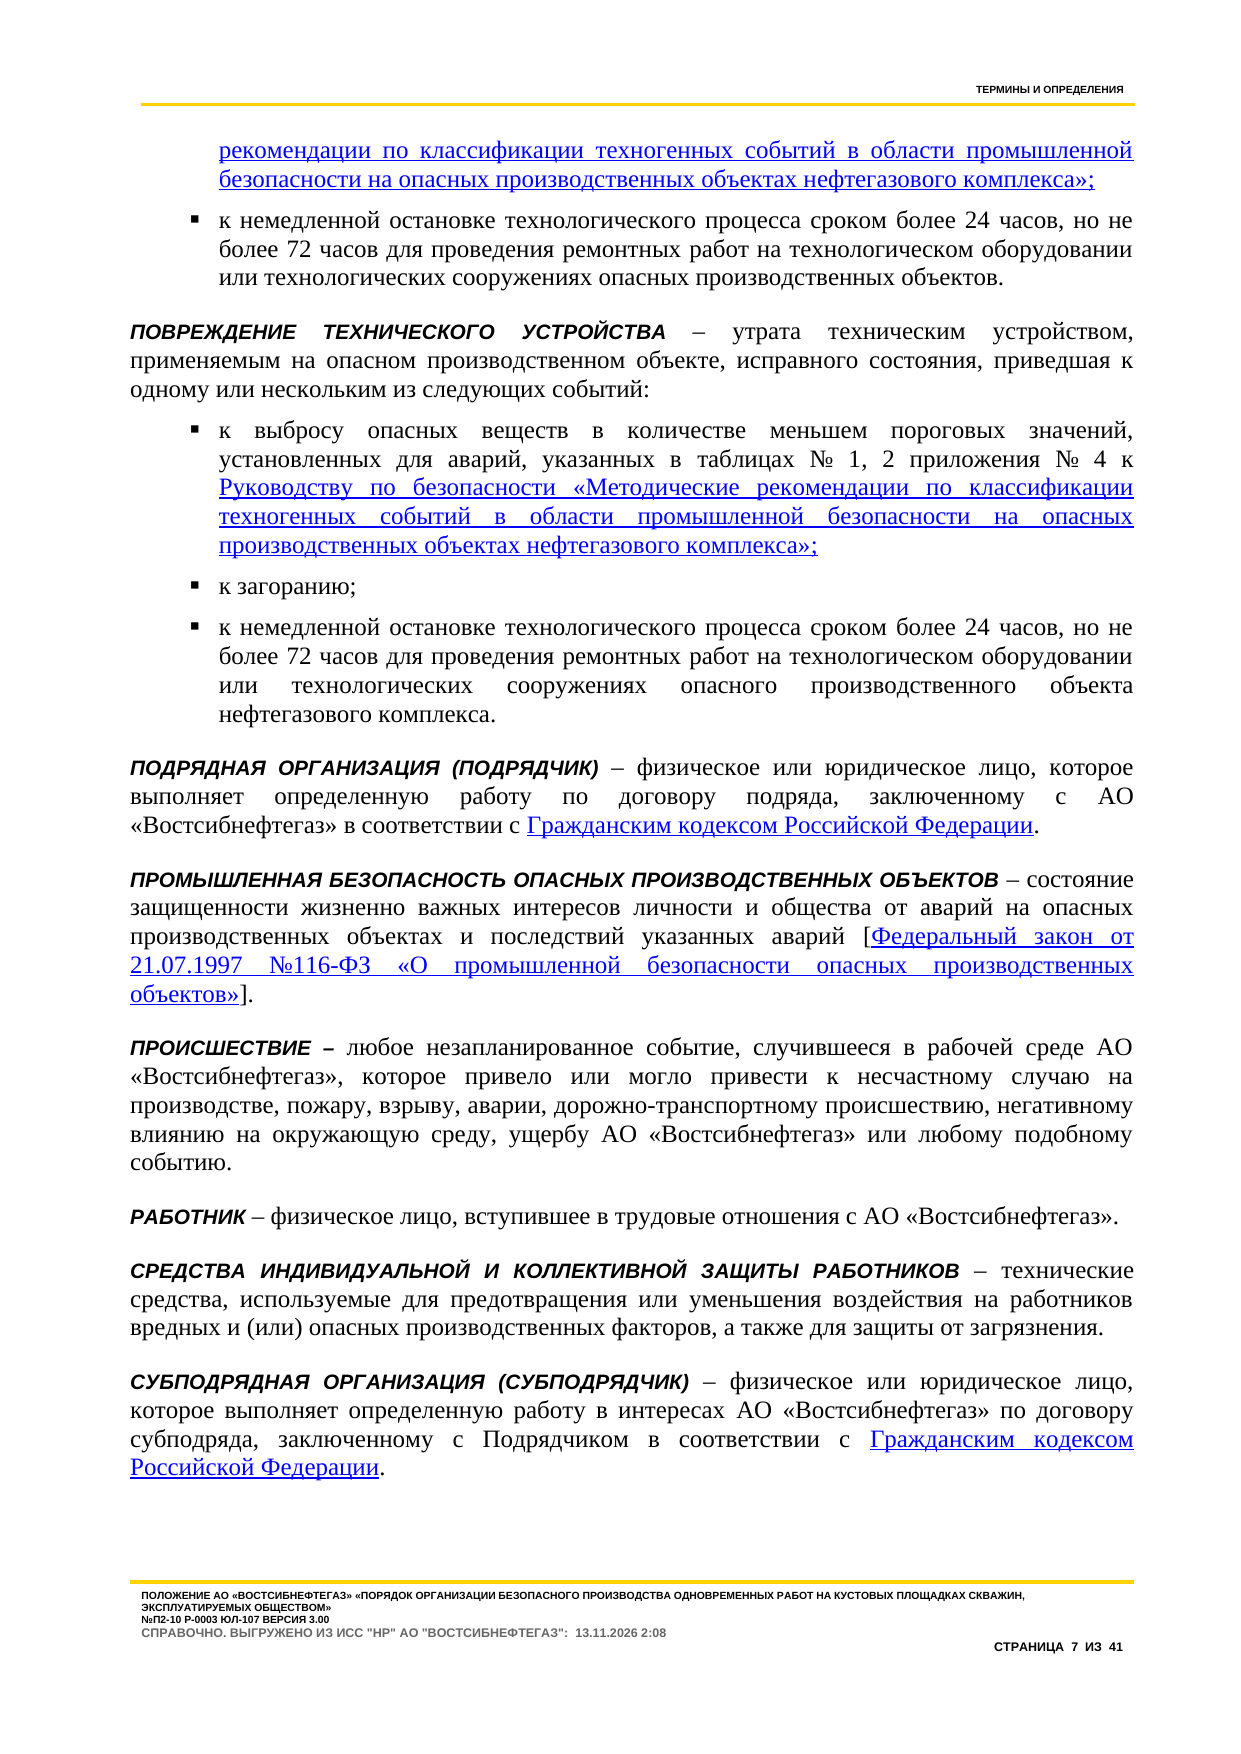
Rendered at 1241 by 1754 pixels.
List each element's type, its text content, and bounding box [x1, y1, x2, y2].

subtitle повреждение технического устройства – утрата техническим устройством, применяемым на опасном производственном объекте, исправного состояния, приведшая к одному или нескольким из следующих событий: [130, 316, 1134, 402]
text ПРОИСШЕСТВИЕ – любое незапланированное событие, случившееся в рабочей среде АО «Востсибнефтегаз», которое привело или могло привести к несчастному случаю на производстве, пожару, взрыву, аварии, дорожно-транспортному происшествию, негативному влиянию на окружающую среду, ущербу АО «Востсибнефтегаз» или любому подобному событию. [130, 1032, 1134, 1176]
text ПРОМЫШЛЕННАЯ БЕЗОПАСНОСТЬ ОПАСНЫХ ПРОИЗВОДСТВЕННЫХ ОБЪЕКТОВ – состояние защищенности жизненно важных интересов личности и общества от аварий на опасных производственных объектах и последствий указанных аварий [Федеральный закон от 21.07.1997 №116-ФЗ «О промышленной безопасности опасных производственных объектов»]. [130, 976, 1134, 1007]
text СУБПОДРЯДНАЯ ОРГАНИЗАЦИЯ (СУБПОДРЯДЧИК) – физическое или юридическое лицо, которое выполняет определенную работу в интересах АО «Востсибнефтегаз» по договору субподряда, заключенному с Подрядчиком в соответствии с Гражданским кодексом Российской Федерации. [130, 1366, 1134, 1481]
text РАБОТНИК – физическое лицо, вступившее в трудовые отношения с АО «Востсибнефтегаз». [130, 1201, 1134, 1230]
list к выбросу опасных веществ в количестве меньшем пороговых значений, установленных для аварий, указанных в таблицах № 1, 2 приложения № 4 к Руководству по безопасности «Методические рекомендации по классификации техногенных событий в области промышленной безопасности на опасных производственных объектах нефтегазового комплекса»; [189, 415, 1134, 559]
list к немедленной остановке технологического процесса сроком более 24 часов, но не более 72 часов для проведения ремонтных работ на технологическом оборудовании или технологических сооружениях опасных производственных объектов. [189, 205, 1134, 291]
text ПРОМЫШЛЕННАЯ БЕЗОПАСНОСТЬ ОПАСНЫХ ПРОИЗВОДСТВЕННЫХ ОБЪЕКТОВ – состояние защищенности жизненно важных интересов личности и общества от аварий на опасных производственных объектах и последствий указанных аварий [Федеральный закон от 21.07.1997 №116-ФЗ «О промышленной безопасности опасных производственных объектов»]. [130, 864, 1134, 975]
list к немедленной остановке технологического процесса сроком более 24 часов, но не более 72 часов для проведения ремонтных работ на технологическом оборудовании или технологических сооружениях опасного производственного объекта нефтегазового комплекса. [189, 612, 1134, 727]
list к загоранию; [189, 571, 1134, 600]
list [189, 135, 1134, 192]
text ПОДРЯДНАЯ ОРГАНИЗАЦИЯ (ПОДРЯДЧИК) – физическое или юридическое лицо, которое выполняет определенную работу по договору подряда, заключенному с АО «Востсибнефтегаз» в соответствии с Гражданским кодексом Российской Федерации. [130, 752, 1134, 839]
text СРЕДСТВА ИНДИВИДУАЛЬНОЙ И КОЛЛЕКТИВНОЙ ЗАЩИТЫ РАБОТНИКОВ – технические средства, используемые для предотвращения или уменьшения воздействия на работников вредных и (или) опасных производственных факторов, а также для защиты от загрязнения. [130, 1255, 1134, 1341]
